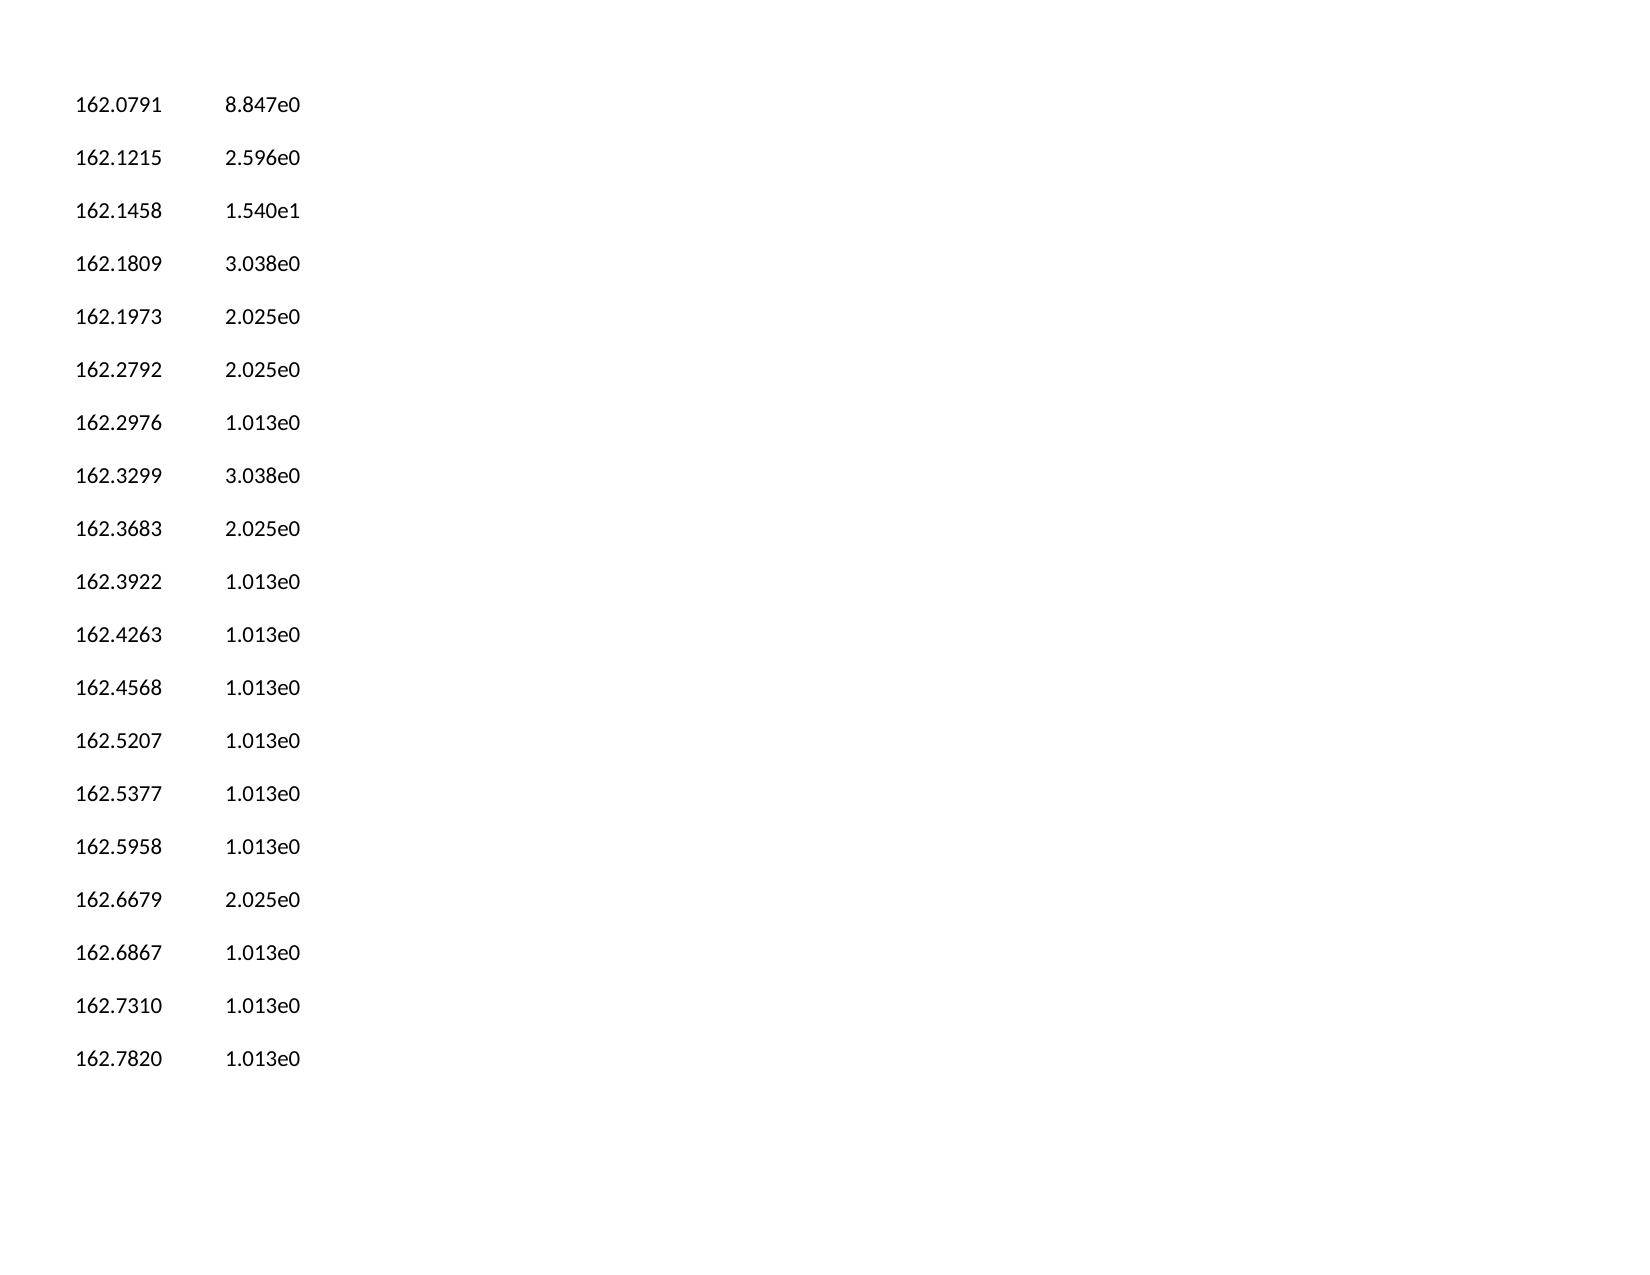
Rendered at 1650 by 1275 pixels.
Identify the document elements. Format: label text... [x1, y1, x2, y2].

text 162.3299 3.038e0 [75, 461, 1563, 489]
text 162.7310 1.013e0 [75, 991, 1563, 1019]
text 162.0791 8.847e0 [75, 90, 1563, 118]
text 162.4568 1.013e0 [75, 673, 1563, 701]
text 162.1215 2.596e0 [75, 143, 1563, 171]
text 162.1809 3.038e0 [75, 249, 1563, 277]
text 162.5958 1.013e0 [75, 832, 1563, 860]
text 162.3683 2.025e0 [75, 514, 1563, 542]
text 162.5377 1.013e0 [75, 779, 1563, 807]
text 162.6679 2.025e0 [75, 885, 1563, 913]
text 162.5207 1.013e0 [75, 726, 1563, 754]
text 162.4263 1.013e0 [75, 620, 1563, 648]
text 162.1458 1.540e1 [75, 196, 1563, 224]
text 162.7820 1.013e0 [75, 1044, 1563, 1072]
text 162.3922 1.013e0 [75, 567, 1563, 595]
text 162.6867 1.013e0 [75, 938, 1563, 966]
text 162.2976 1.013e0 [75, 408, 1563, 436]
text 162.2792 2.025e0 [75, 355, 1563, 383]
text 162.1973 2.025e0 [75, 302, 1563, 330]
